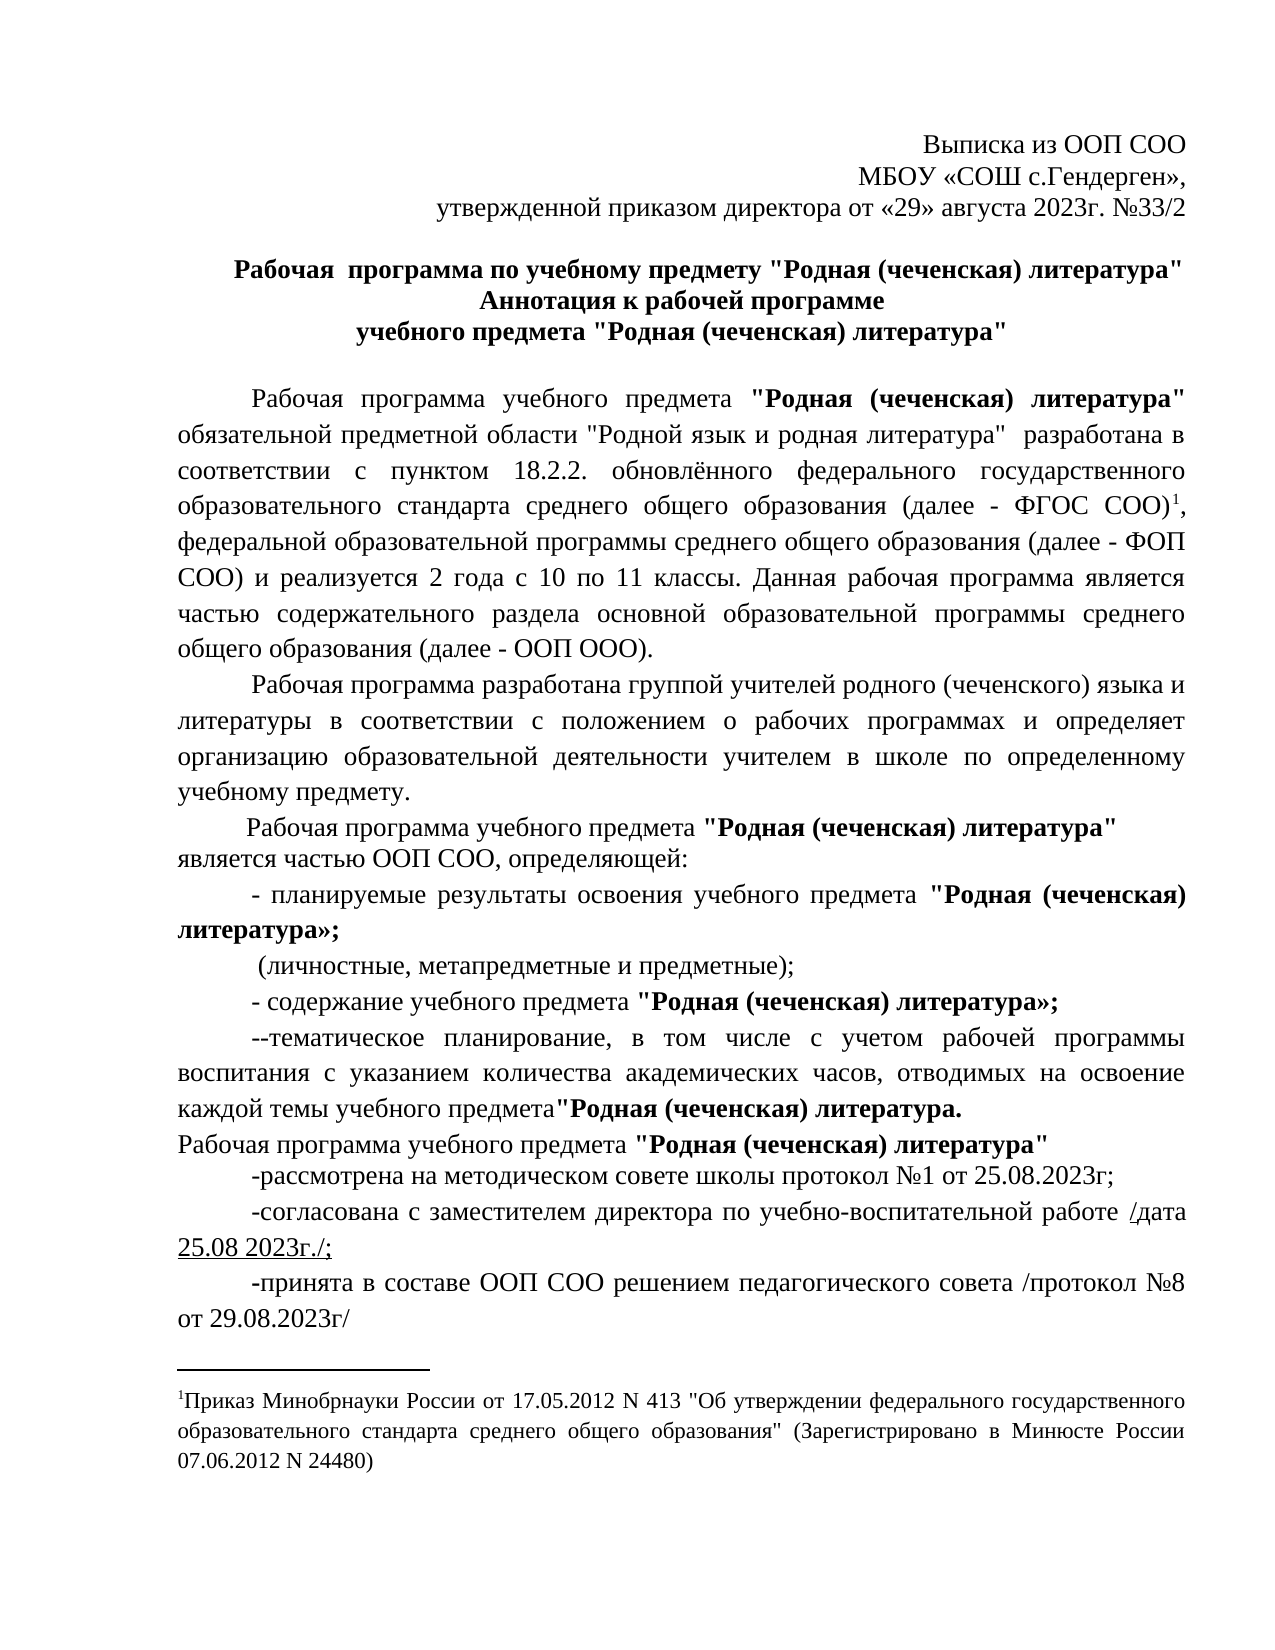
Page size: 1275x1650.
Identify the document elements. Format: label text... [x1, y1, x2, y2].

text -согласована с заместителем директора по учебно-воспитательной работе /дата 25.08 2023г./; [177, 1195, 1186, 1262]
text Рабочая программа разработана группой учителей родного (чеченского) языка и литературы в соответствии с положением о рабочих программах и определяет организацию образовательной деятельности учителем в школе по определенному учебному предмету. [177, 668, 1186, 806]
text учебного предмета "Родная (чеченская) литература" [177, 315, 1186, 347]
text Рабочая программа учебного предмета "Родная (чеченская) литература" [177, 811, 1186, 842]
text --тематическое планирование, в том числе с учетом рабочей программы воспитания с указанием количества академических часов, отводимых на освоение каждой темы учебного предмета"Родная (чеченская) литература. [177, 1021, 1186, 1123]
text Рабочая программа учебного предмета "Родная (чеченская) литература" [177, 1128, 1186, 1159]
text - содержание учебного предмета "Родная (чеченская) литература»; [177, 985, 1186, 1016]
text МБОУ «СОШ с.Гендерген», [177, 160, 1186, 191]
text Рабочая программа учебного предмета "Родная (чеченская) литература" обязательной предметной области "Родной язык и родная литература" разработана в соответствии с пунктом 18.2.2. обновлённого федерального государственного образовательного стандарта среднего общего образования (далее - ФГОС СОО), федеральной образовательной программы среднего общего образования (далее - ФОП СОО) и реализуется 2 года с 10 по 11 классы. Данная рабочая программа является частью содержательного раздела основной образовательной программы среднего общего образования (далее - ООП ООО). [177, 382, 1186, 663]
text -принята в составе ООП СОО решением педагогического совета /протокол №8 от 29.08.2023г/ [177, 1266, 1186, 1333]
text утвержденной приказом директора от «29» августа 2023г. №33/2 [177, 191, 1186, 222]
text Выписка из ООП СОО [177, 128, 1186, 160]
text (личностные, метапредметные и предметные); [177, 949, 1186, 981]
text - планируемые результаты освоения учебного предмета "Родная (чеченская) литература»; [177, 878, 1186, 945]
text является частью ООП СОО, определяющей: [177, 842, 1186, 873]
text Рабочая программа по учебному предмету "Родная (чеченская) литература" [177, 253, 1186, 284]
text -рассмотрена на методическом совете школы протокол №1 от 25.08.2023г; [177, 1159, 1186, 1190]
text Аннотация к рабочей программе [177, 284, 1186, 315]
